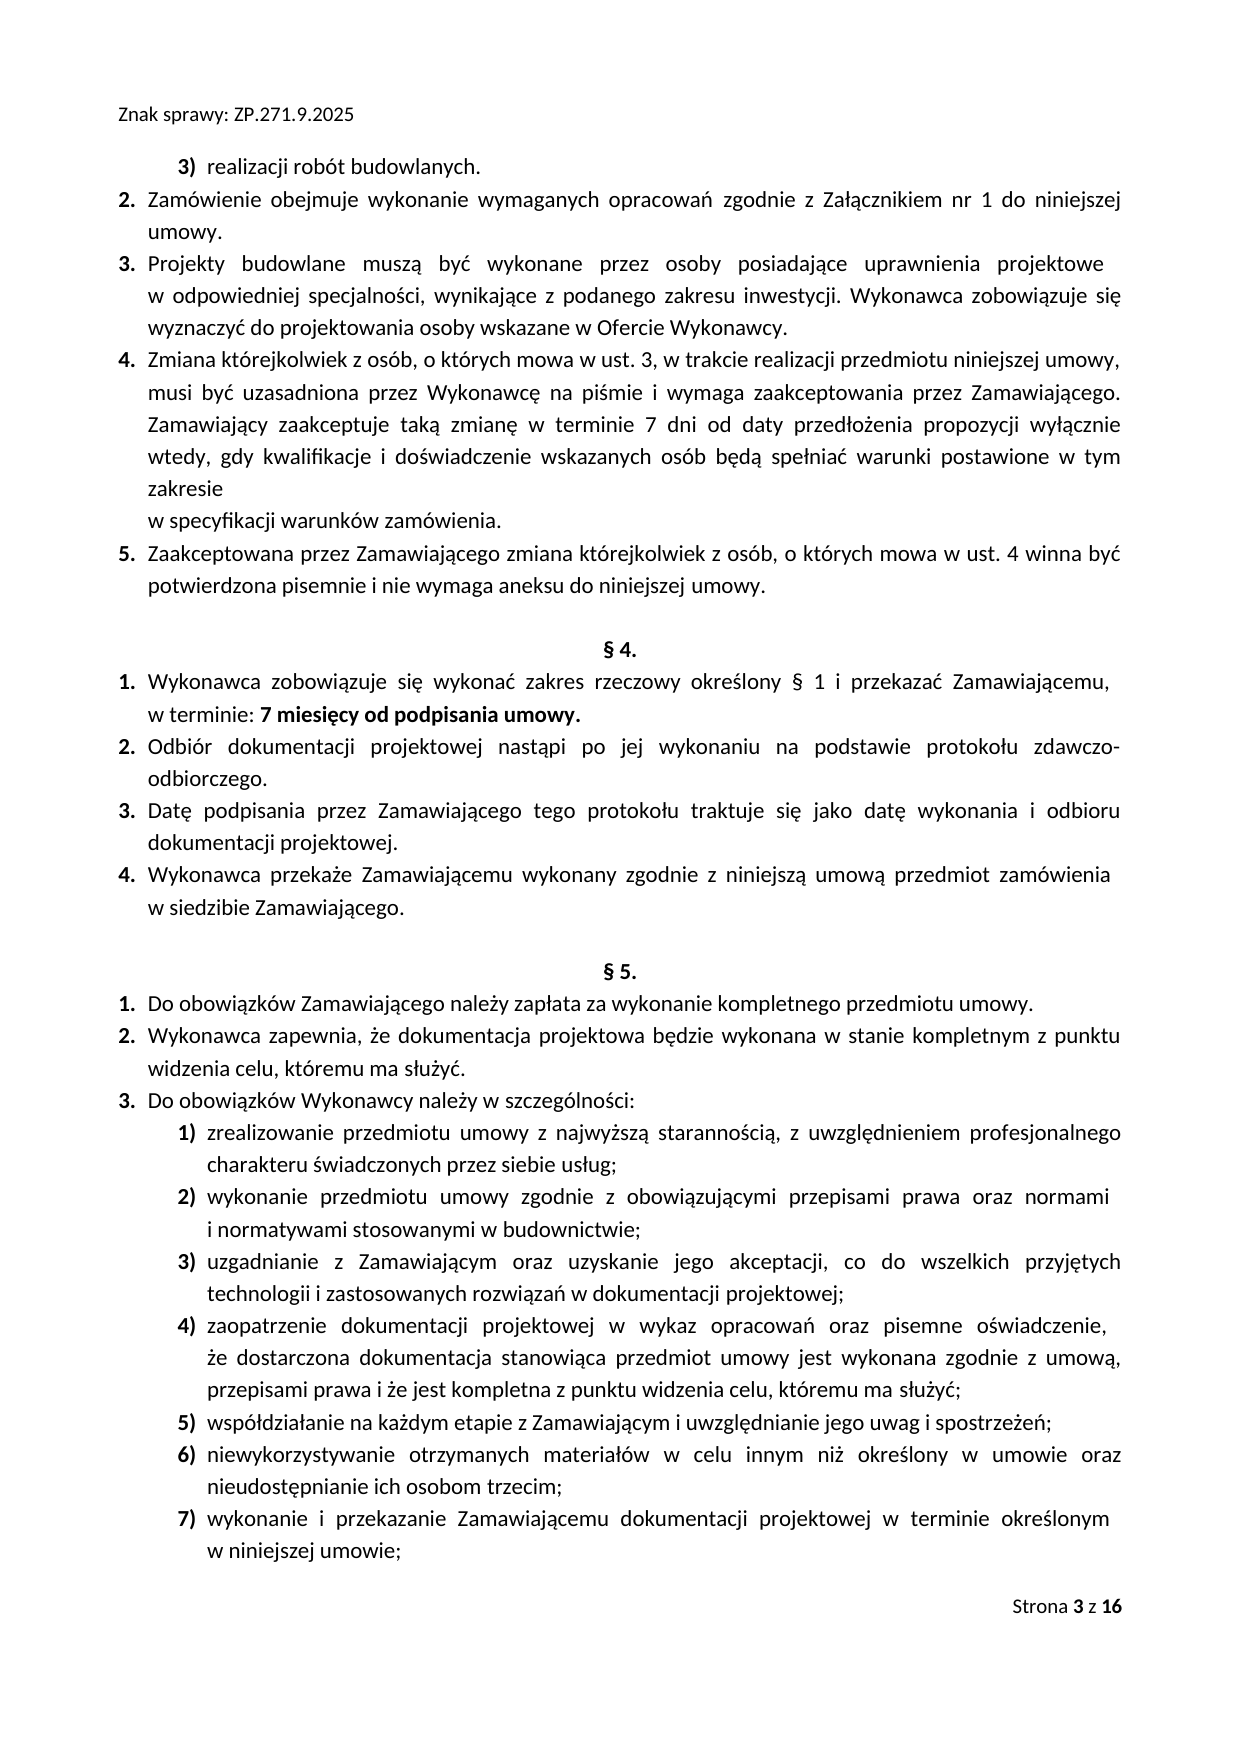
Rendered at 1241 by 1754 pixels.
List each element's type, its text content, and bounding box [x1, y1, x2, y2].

list Projekty budowlane muszą być wykonane przez osoby posiadające uprawnienia projektowe w odpowiedniej specjalności, wynikające z podanego zakresu inwestycji. Wykonawca zobowiązuje się wyznaczyć do projektowania osoby wskazane w Ofercie Wykonawcy. [118, 249, 1123, 341]
list Zamówienie obejmuje wykonanie wymaganych opracowań zgodnie z Załącznikiem nr 1 do niniejszej umowy. [118, 185, 1122, 245]
list Wykonawca zapewnia, że dokumentacja projektowa będzie wykonana w stanie kompletnym z punktu widzenia celu, któremu ma służyć. [118, 1022, 1123, 1082]
list Do obowiązków Wykonawcy należy w szczególności: [118, 1086, 1122, 1114]
list wykonanie przedmiotu umowy zgodnie z obowiązującymi przepisami prawa oraz normami i normatywami stosowanymi w budownictwie; [177, 1182, 1123, 1243]
list Wykonawca zobowiązuje się wykonać zakres rzeczowy określony § 1 i przekazać Zamawiającemu, w terminie: 7 miesięcy od podpisania umowy. [118, 667, 1122, 728]
list współdziałanie na każdym etapie z Zamawiającym i uwzględnianie jego uwag i spostrzeżeń; [177, 1408, 1111, 1436]
list Wykonawca przekaże Zamawiającemu wykonany zgodnie z niniejszą umową przedmiot zamówienia w siedzibie Zamawiającego. [118, 861, 1122, 921]
list zaopatrzenie dokumentacji projektowej w wykaz opracowań oraz pisemne oświadczenie, że dostarczona dokumentacja stanowiąca przedmiot umowy jest wykonana zgodnie z umową, przepisami prawa i że jest kompletna z punktu widzenia celu, któremu ma służyć; [177, 1311, 1123, 1404]
subtitle § 4. [118, 635, 1122, 663]
list Datę podpisania przez Zamawiającego tego protokołu traktuje się jako datę wykonania i odbioru dokumentacji projektowej. [118, 796, 1122, 856]
list niewykorzystywanie otrzymanych materiałów w celu innym niż określony w umowie oraz nieudostępnianie ich osobom trzecim; [177, 1440, 1123, 1500]
list uzgadnianie z Zamawiającym oraz uzyskanie jego akceptacji, co do wszelkich przyjętych technologii i zastosowanych rozwiązań w dokumentacji projektowej; [177, 1247, 1123, 1307]
list zrealizowanie przedmiotu umowy z najwyższą starannością, z uwzględnieniem profesjonalnego charakteru świadczonych przez siebie usług; [177, 1118, 1123, 1178]
list Zaakceptowana przez Zamawiającego zmiana którejkolwiek z osób, o których mowa w ust. 4 winna być potwierdzona pisemnie i nie wymaga aneksu do niniejszej umowy. [118, 539, 1123, 599]
list Zmiana którejkolwiek z osób, o których mowa w ust. 3, w trakcie realizacji przedmiotu niniejszej umowy, musi być uzasadniona przez Wykonawcę na piśmie i wymaga zaakceptowania przez Zamawiającego. Zamawiający zaakceptuje taką zmianę w terminie 7 dni od daty przedłożenia propozycji wyłącznie wtedy, gdy kwalifikacje i doświadczenie wskazanych osób będą spełniać warunki postawione w tym zakresie w specyfikacji warunków zamówienia. [118, 346, 1123, 534]
subtitle § 5. [118, 957, 1122, 985]
list realizacji robót budowlanych. [177, 152, 1122, 181]
list wykonanie i przekazanie Zamawiającemu dokumentacji projektowej w terminie określonym w niniejszej umowie; [177, 1504, 1123, 1564]
list Do obowiązków Zamawiającego należy zapłata za wykonanie kompletnego przedmiotu umowy. [118, 989, 1111, 1017]
list Odbiór dokumentacji projektowej nastąpi po jej wykonaniu na podstawie protokołu zdawczo-odbiorczego. [118, 732, 1122, 792]
